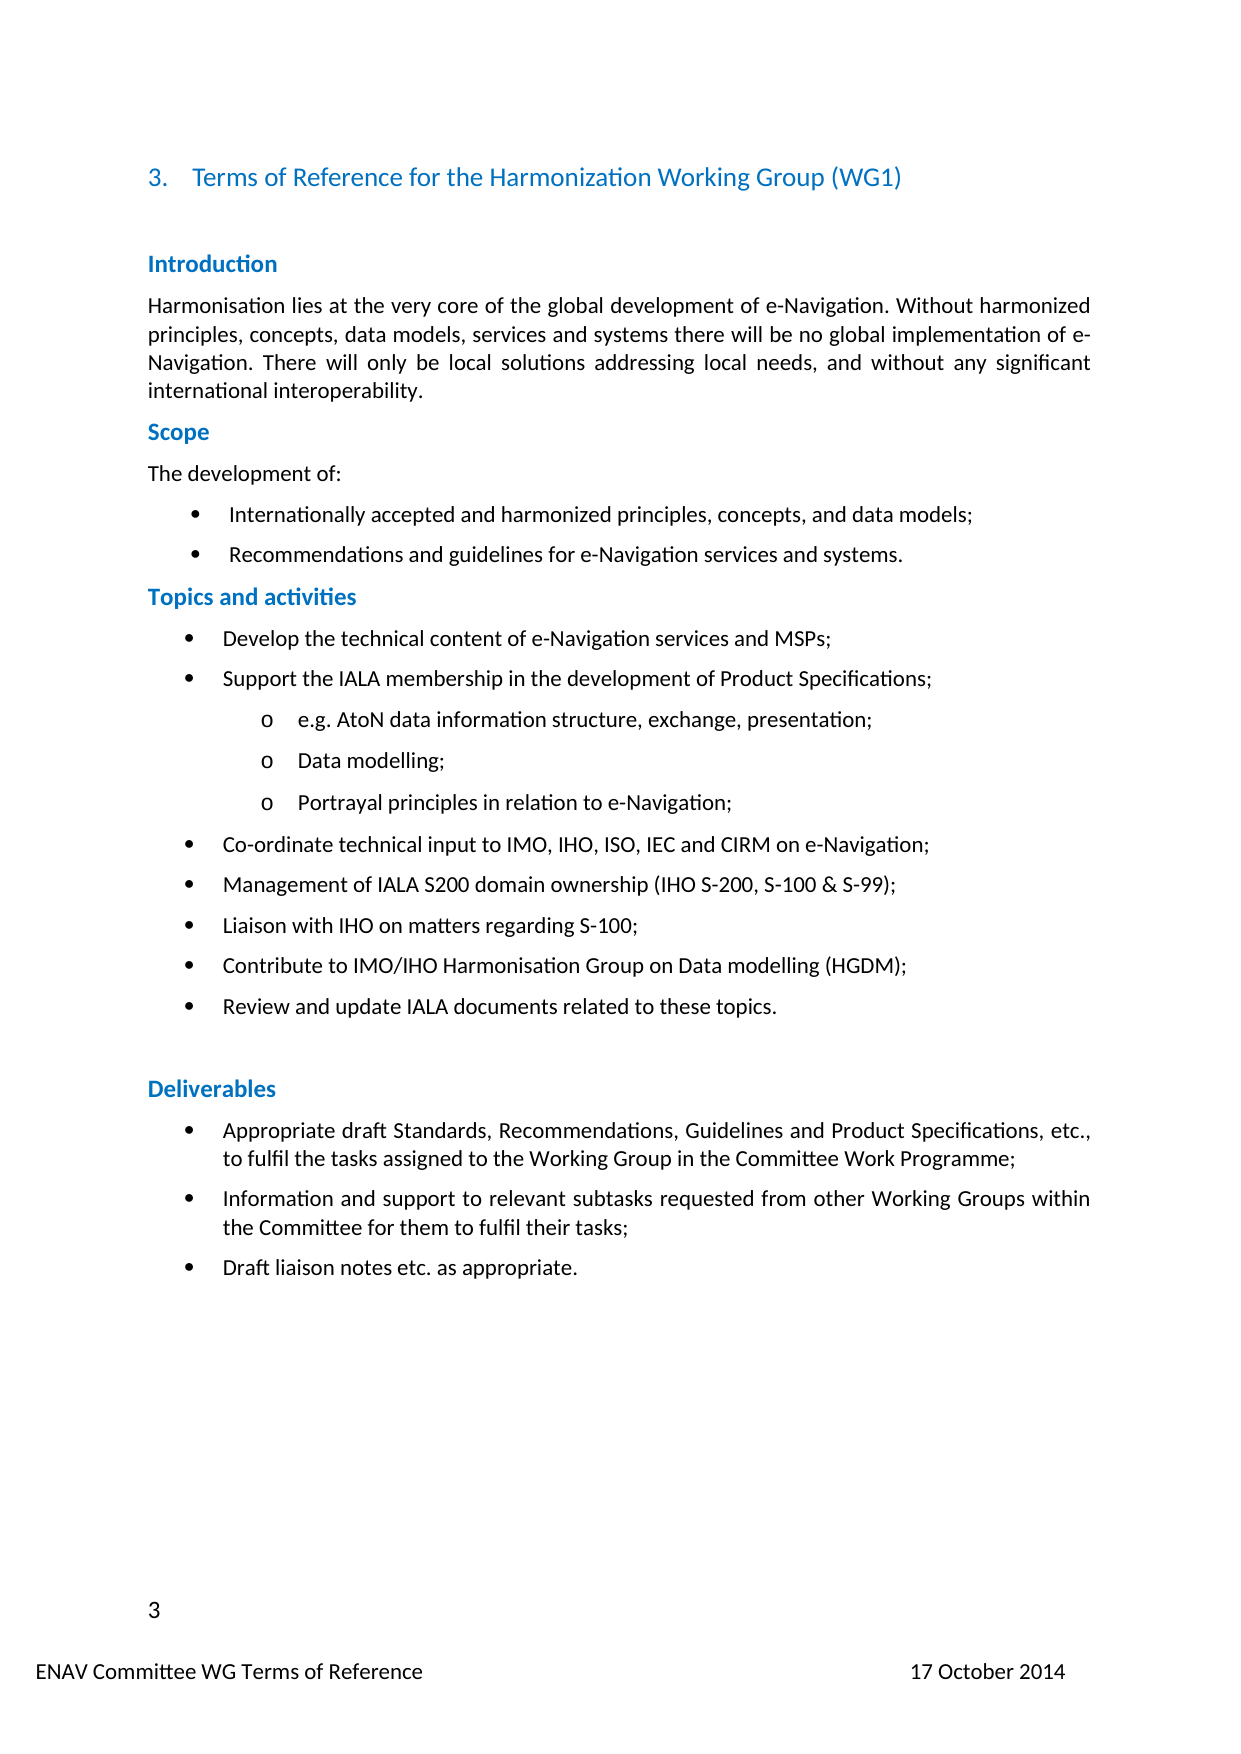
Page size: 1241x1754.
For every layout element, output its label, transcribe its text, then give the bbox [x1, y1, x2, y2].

subtitle Scope [148, 416, 1093, 447]
list Management of IALA S200 domain ownership (IHO S-200, S-100 & S-99); [185, 870, 1093, 898]
list Support the IALA membership in the development of Product Specifications; [185, 664, 1093, 692]
text The development of: [148, 459, 1093, 487]
subtitle Topics and activities [148, 581, 1093, 611]
subtitle Introduction [148, 249, 1093, 279]
list Internationally accepted and harmonized principles, concepts, and data models; [191, 500, 1093, 528]
list Portrayal principles in relation to e-Navigation; [260, 788, 1093, 817]
list Recommendations and guidelines for e-Navigation services and systems. [191, 540, 1093, 568]
subtitle Deliverables [148, 1073, 1093, 1103]
list Information and support to relevant subtasks requested from other Working Groups within the Committee for them to fulfil their tasks; [185, 1184, 1093, 1241]
list Data modelling; [260, 747, 1093, 776]
list Review and update IALA documents related to these topics. [185, 992, 1093, 1020]
list Draft liaison notes etc. as appropriate. [185, 1253, 1093, 1281]
text Harmonisation lies at the very core of the global development of e-Navigation. Without harmonized principles, concepts, data models, services and systems there will be no global implementation of e-Navigation. There will only be local solutions addressing local needs, and without any significant international interoperability. [148, 292, 1093, 404]
subtitle Terms of Reference for the Harmonization Working Group (WG1) [148, 160, 1093, 193]
list Contribute to IMO/IHO Harmonisation Group on Data modelling (HGDM); [185, 951, 1093, 979]
list e.g. AtoN data information structure, exchange, presentation; [260, 705, 1093, 734]
list Liaison with IHO on matters regarding S-100; [185, 911, 1093, 939]
list Develop the technical content of e-Navigation services and MSPs; [185, 624, 1093, 652]
list Co-ordinate technical input to IMO, IHO, ISO, IEC and CIRM on e-Navigation; [185, 830, 1093, 858]
list Appropriate draft Standards, Recommendations, Guidelines and Product Specifications, etc., to fulfil the tasks assigned to the Working Group in the Committee Work Programme; [185, 1116, 1093, 1172]
